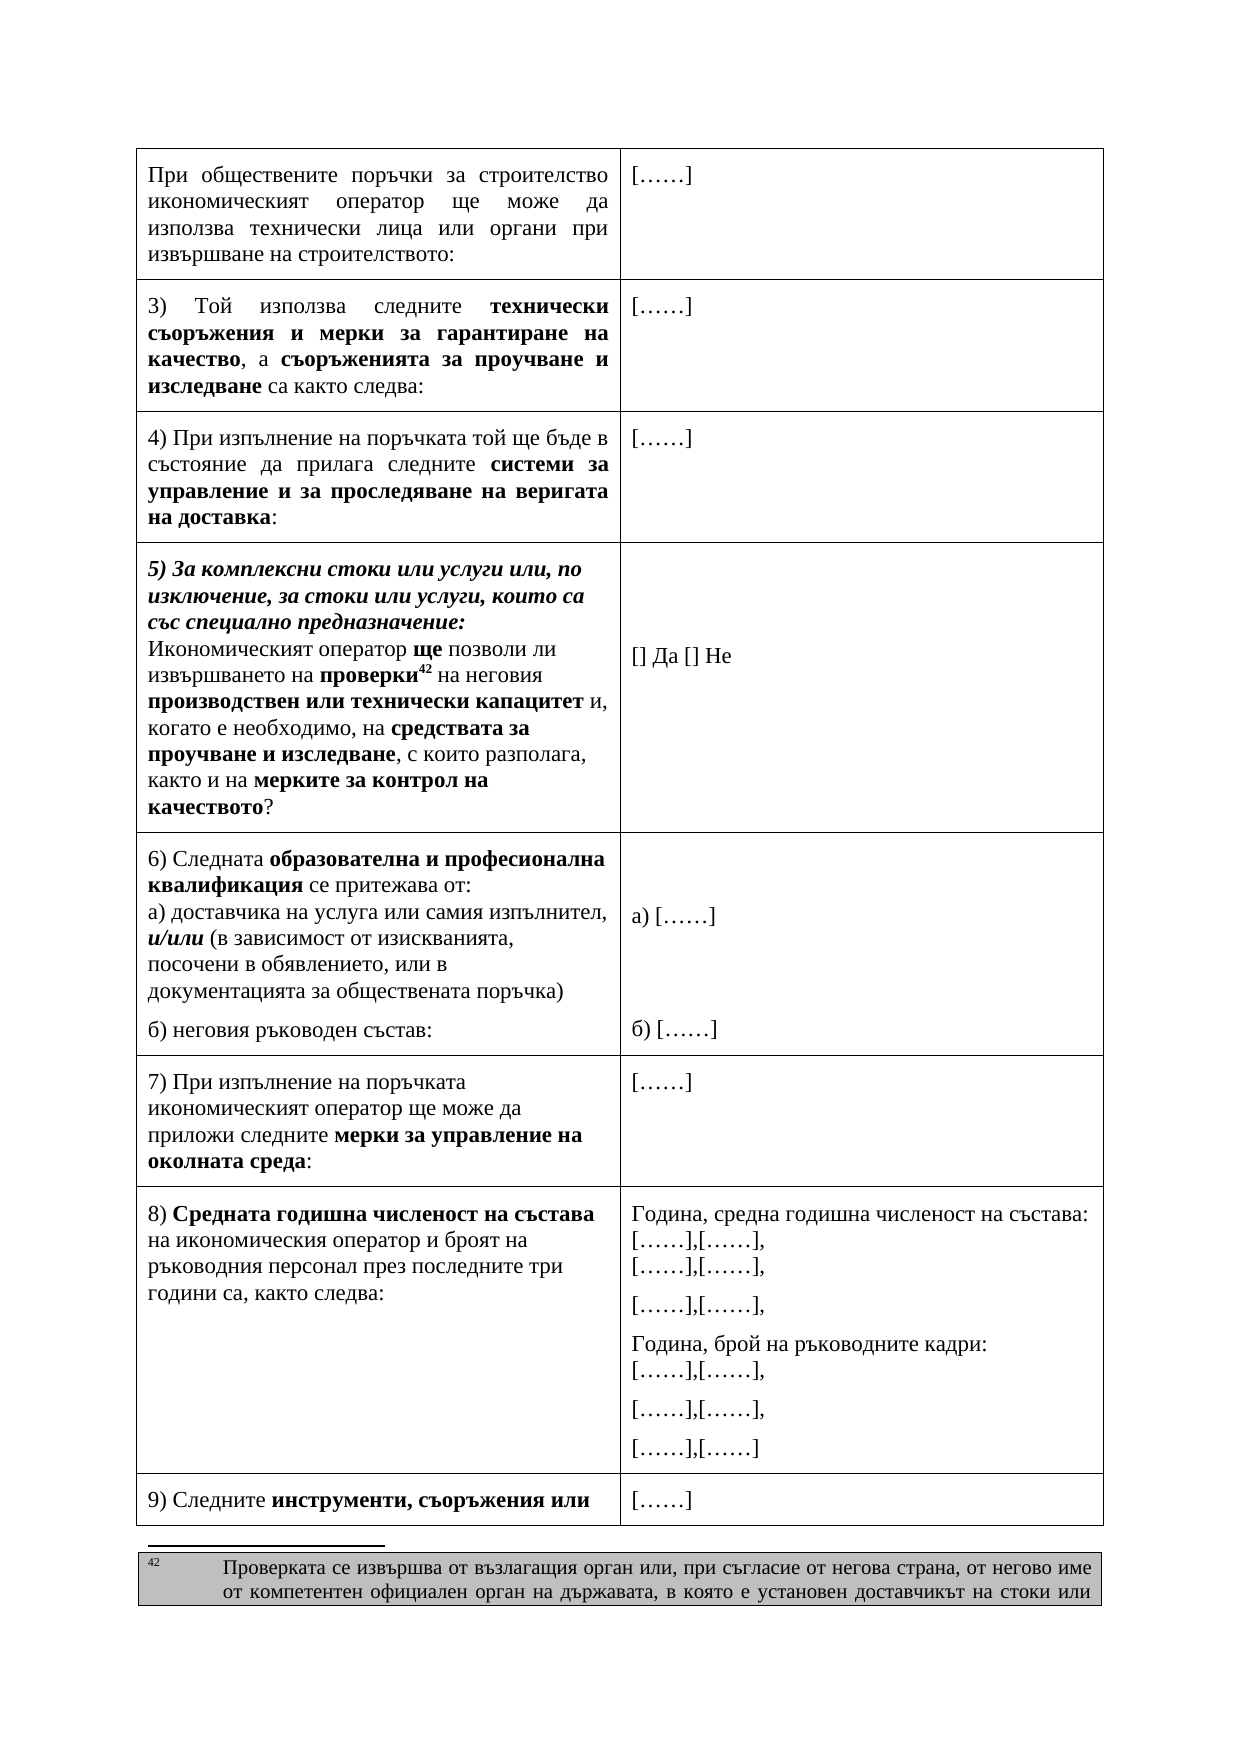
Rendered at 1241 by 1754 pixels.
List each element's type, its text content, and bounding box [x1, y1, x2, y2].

table_cell 8) Средната годишна численост на състава на икономическия оператор и броят на ръководния персонал през последните три години са, както следва: [137, 1187, 620, 1473]
table_cell [……] [621, 412, 1103, 542]
table_cell 3) Той използва следните технически съоръжения и мерки за гарантиране на качество, а съоръженията за проучване и изследване са както следва: [137, 280, 620, 411]
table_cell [137, 149, 620, 279]
table_cell 4) При изпълнение на поръчката той ще бъде в състояние да прилага следните системи за управление и за проследяване на веригата на доставка: [137, 412, 620, 542]
table_cell 6) Следната образователна и професионална квалификация се притежава от: а) доставчика на услуга или самия изпълнител, и/или (в зависимост от изискванията, посочени в обявлението, или в документацията за обществената поръчка) б) неговия ръководен състав: [137, 833, 620, 1054]
table_cell Година, средна годишна численост на състава: [……],[……], [……],[……], [……],[……], Година, брой на ръководните кадри: [……],[……], [……],[……], [……],[……] [621, 1187, 1103, 1473]
table_cell [……] [621, 1056, 1103, 1186]
table_cell 7) При изпълнение на поръчката икономическият оператор ще може да приложи следните мерки за управление на околната среда: [137, 1056, 620, 1186]
table_cell [……] [621, 1474, 1103, 1525]
table_cell [] Да [] Не [621, 543, 1103, 832]
table_cell a) [……] б) [……] [621, 833, 1103, 1054]
table_cell [……] [……] [621, 149, 1103, 279]
table_cell 5) За комплексни стоки или услуги или, по изключение, за стоки или услуги, които са със специално предназначение: Икономическият оператор ще позволи ли извършването на проверки на неговия производствен или технически капацитет и, когато е необходимо, на средствата за проучване и изследване, с които разполага, както и на мерките за контрол на качеството? [137, 543, 620, 832]
table_cell [……] [621, 280, 1103, 411]
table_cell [137, 1474, 620, 1525]
